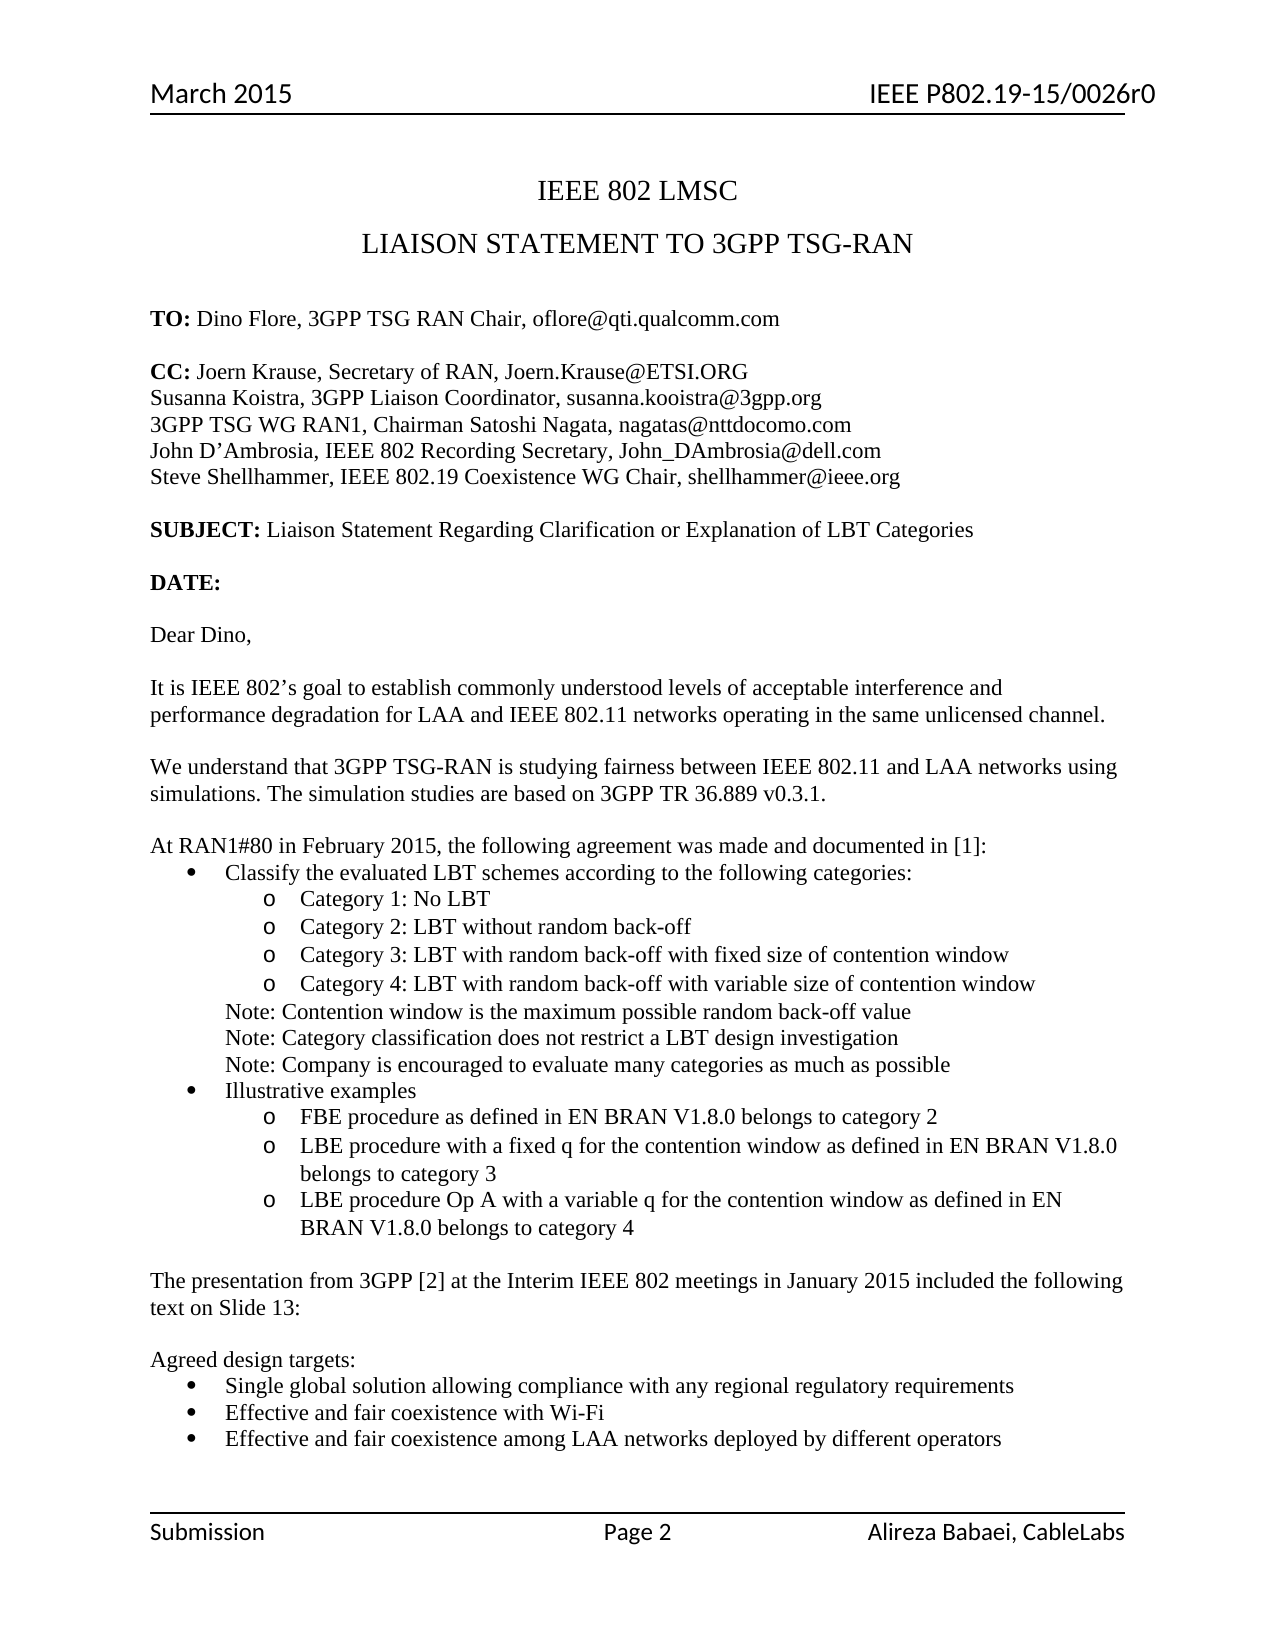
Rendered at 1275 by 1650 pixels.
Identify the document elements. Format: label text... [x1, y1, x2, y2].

list FBE procedure as defined in EN BRAN V1.8.0 belongs to category 2 [262, 1103, 1125, 1132]
text It is IEEE 802’s goal to establish commonly understood levels of acceptable interference and performance degradation for LAA and IEEE 802.11 networks operating in the same unlicensed channel. [150, 674, 1125, 727]
text 3GPP TSG WG RAN1, Chairman Satoshi Nagata, nagatas@nttdocomo.com [150, 411, 1125, 437]
list Effective and fair coexistence among LAA networks deployed by different operators [187, 1425, 1125, 1452]
text SUBJECT: Liaison Statement Regarding Clarification or Explanation of LBT Categories [150, 516, 1125, 542]
list Category 4: LBT with random back-off with variable size of contention window [262, 970, 1125, 998]
text DATE: [150, 569, 1125, 595]
text The presentation from 3GPP [2] at the Interim IEEE 802 meetings in January 2015 included the following text on Slide 13: [150, 1267, 1125, 1320]
list Category 2: LBT without random back-off [262, 913, 1125, 942]
text TO: Dino Flore, 3GPP TSG RAN Chair, oflore@qti.qualcomm.com [150, 305, 1125, 332]
list Category 3: LBT with random back-off with fixed size of contention window [262, 942, 1125, 970]
text Note: Company is encouraged to evaluate many categories as much as possible [225, 1051, 1125, 1077]
text LIAISON STATEMENT TO 3GPP TSG-RAN [150, 226, 1125, 260]
text John D’Ambrosia, IEEE 802 Recording Secretary, John_DAmbrosia@dell.com [150, 437, 1125, 463]
text Note: Contention window is the maximum possible random back-off value [225, 998, 1125, 1024]
list LBE procedure Op A with a variable q for the contention window as defined in EN BRAN V1.8.0 belongs to category 4 [262, 1186, 1125, 1241]
text Steve Shellhammer, IEEE 802.19 Coexistence WG Chair, shellhammer@ieee.org [150, 463, 1125, 490]
text CC: Joern Krause, Secretary of RAN, Joern.Krause@ETSI.ORG [150, 358, 1125, 384]
text At RAN1#80 in February 2015, the following agreement was made and documented in [1]: [150, 832, 1125, 859]
text IEEE 802 LMSC [150, 173, 1125, 207]
list LBE procedure with a fixed q for the contention window as defined in EN BRAN V1.8.0 belongs to category 3 [262, 1132, 1125, 1186]
text Agreed design targets: [150, 1346, 1125, 1373]
list Illustrative examples [187, 1077, 1125, 1103]
list Effective and fair coexistence with Wi-Fi [187, 1399, 1125, 1425]
text Dear Dino, [150, 622, 1125, 648]
list Category 1: No LBT [262, 885, 1125, 913]
list Single global solution allowing compliance with any regional regulatory requirements [187, 1373, 1125, 1399]
text We understand that 3GPP TSG-RAN is studying fairness between IEEE 802.11 and LAA networks using simulations. The simulation studies are based on 3GPP TR 36.889 v0.3.1. [150, 753, 1125, 806]
list Classify the evaluated LBT schemes according to the following categories: [187, 859, 1125, 885]
text Note: Category classification does not restrict a LBT design investigation [225, 1024, 1125, 1051]
text Susanna Koistra, 3GPP Liaison Coordinator, susanna.kooistra@3gpp.org [150, 384, 1125, 411]
